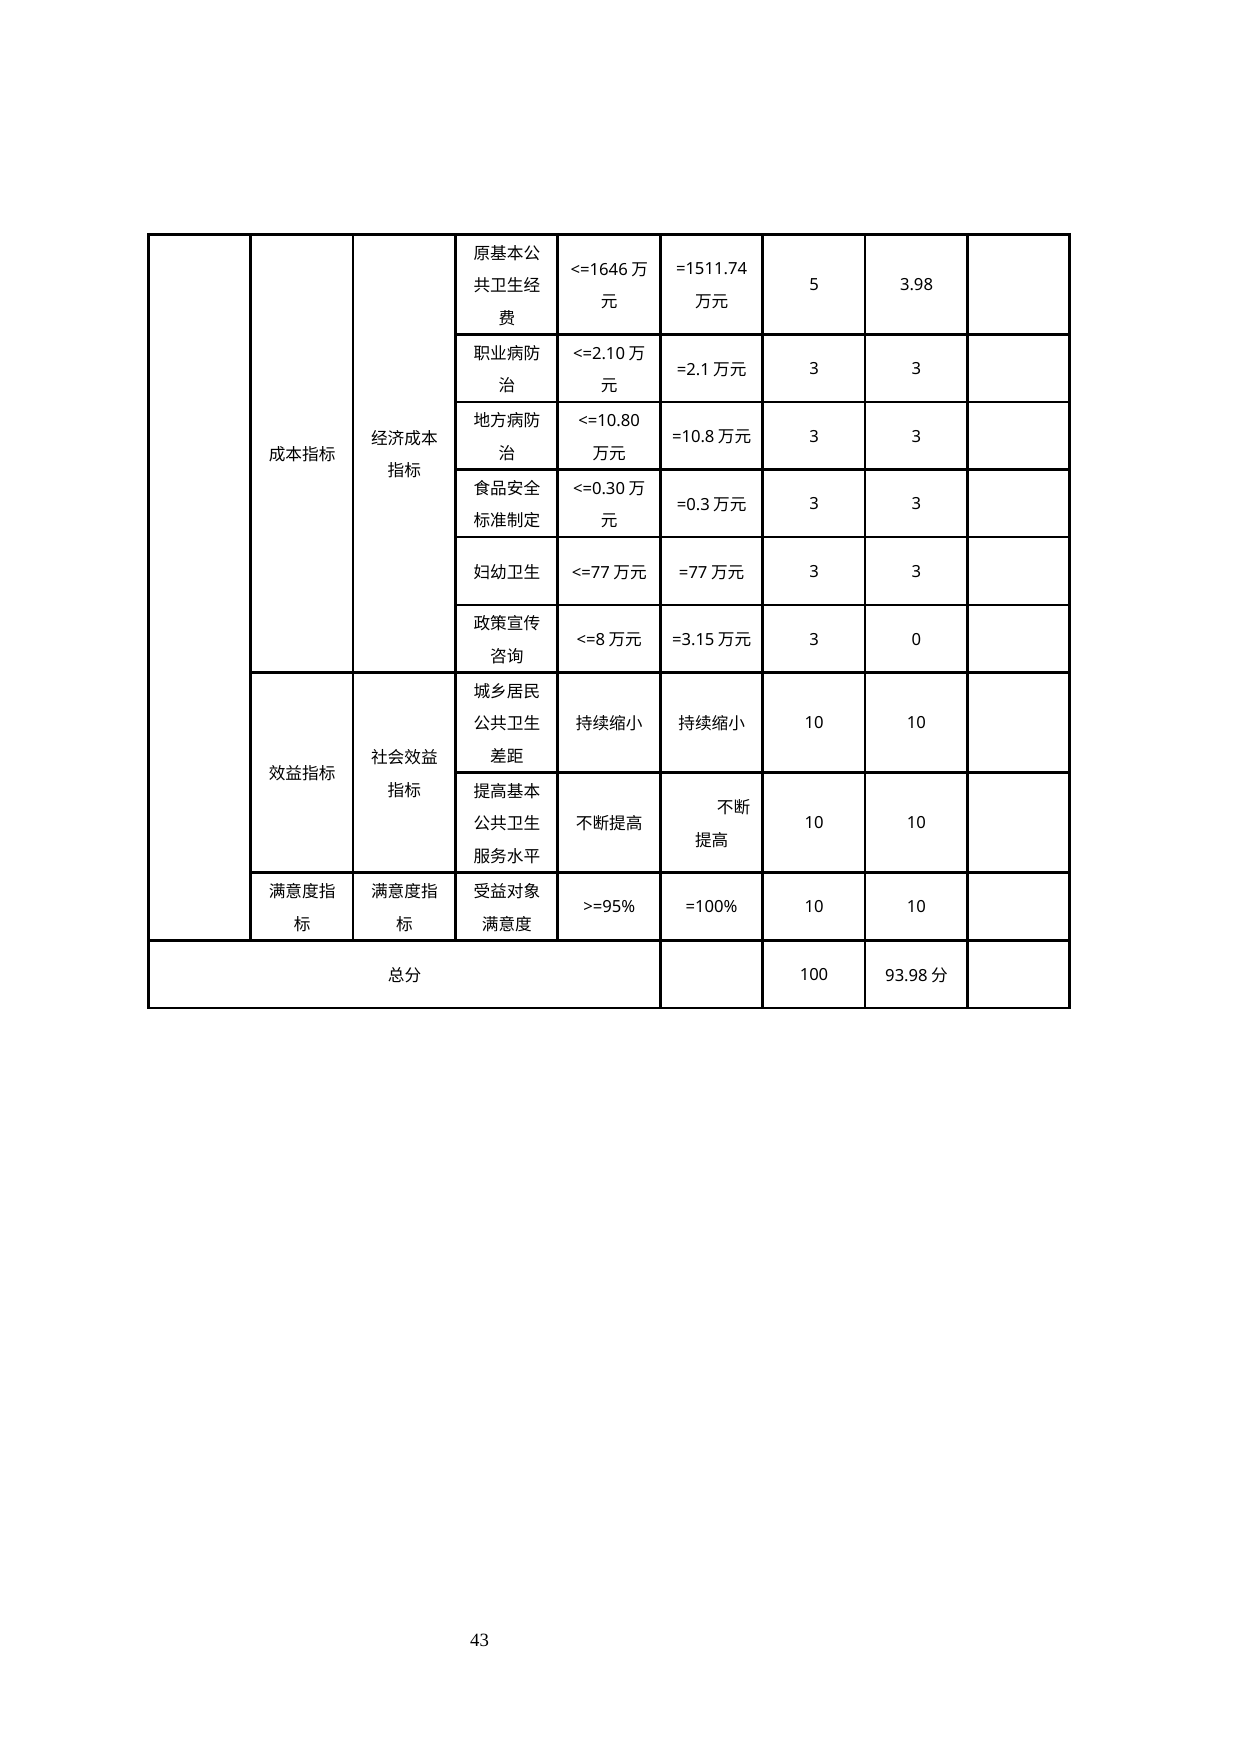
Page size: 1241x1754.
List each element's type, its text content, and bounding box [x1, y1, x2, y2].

table_cell 3 [764, 471, 864, 536]
table_cell 3 [866, 471, 966, 536]
table_cell =3.15万元 [662, 606, 761, 671]
table_cell =10.8万元 [662, 403, 761, 468]
table_cell 10 [866, 774, 966, 871]
table_cell 地方病防治 [457, 403, 556, 468]
table_cell [969, 538, 1068, 603]
table_cell 满意度指标 [354, 874, 454, 939]
table_cell >=95% [559, 874, 659, 939]
table_cell 总分 [150, 942, 659, 1006]
table_cell 城乡居民公共卫生差距 [457, 674, 556, 771]
table_cell =77万元 [662, 538, 761, 603]
table_cell 政策宣传咨询 [457, 606, 556, 671]
table_cell =0.3万元 [662, 471, 761, 536]
table_cell =100% [662, 874, 761, 939]
table_cell 3 [866, 403, 966, 468]
table_cell [969, 674, 1068, 771]
table_cell [969, 403, 1068, 468]
table_cell 10 [866, 674, 966, 771]
table_cell 持续缩小 [559, 674, 659, 771]
table_cell 经济成本指标 [354, 236, 454, 671]
table_cell 10 [764, 774, 864, 871]
table_cell 3 [866, 538, 966, 603]
table_cell 100 [764, 942, 864, 1006]
table_cell 10 [764, 674, 864, 771]
table_cell <=1646万元 [559, 236, 659, 333]
table_cell [969, 471, 1068, 536]
table_cell [969, 336, 1068, 401]
table_cell <=2.10万元 [559, 336, 659, 401]
table_cell 妇幼卫生 [457, 538, 556, 603]
table_cell 不断提高 [662, 774, 761, 871]
table_cell 效益指标 [252, 674, 352, 871]
table_cell 10 [764, 874, 864, 939]
table_cell 93.98分 [866, 942, 966, 1006]
table_cell [662, 942, 761, 1006]
table_cell 3 [764, 538, 864, 603]
table_cell [969, 942, 1068, 1006]
table_cell <=0.30万元 [559, 471, 659, 536]
table_cell =1511.74万元 [662, 236, 761, 333]
table_cell [969, 236, 1068, 333]
table_cell <=77万元 [559, 538, 659, 603]
table_cell <=10.80万元 [559, 403, 659, 468]
table_cell 持续缩小 [662, 674, 761, 771]
table_cell 原基本公共卫生经费 [457, 236, 556, 333]
table_cell 提高基本公共卫生服务水平 [457, 774, 556, 871]
table_cell 成本指标 [252, 236, 352, 671]
table_cell 社会效益指标 [354, 674, 454, 871]
table_cell 3 [764, 336, 864, 401]
table_cell [969, 774, 1068, 871]
table_cell <=8万元 [559, 606, 659, 671]
table_cell 不断提高 [559, 774, 659, 871]
table_cell =2.1万元 [662, 336, 761, 401]
table_cell 3 [764, 606, 864, 671]
table_cell 食品安全标准制定 [457, 471, 556, 536]
table_cell 5 [764, 236, 864, 333]
table_cell 职业病防治 [457, 336, 556, 401]
table_cell 3 [866, 336, 966, 401]
table_cell 0 [866, 606, 966, 671]
table_cell [969, 606, 1068, 671]
table_cell 3.98 [866, 236, 966, 333]
table_cell 受益对象满意度 [457, 874, 556, 939]
table_cell 10 [866, 874, 966, 939]
table_cell 3 [764, 403, 864, 468]
table_cell [969, 874, 1068, 939]
table_cell 满意度指标 [252, 874, 352, 939]
